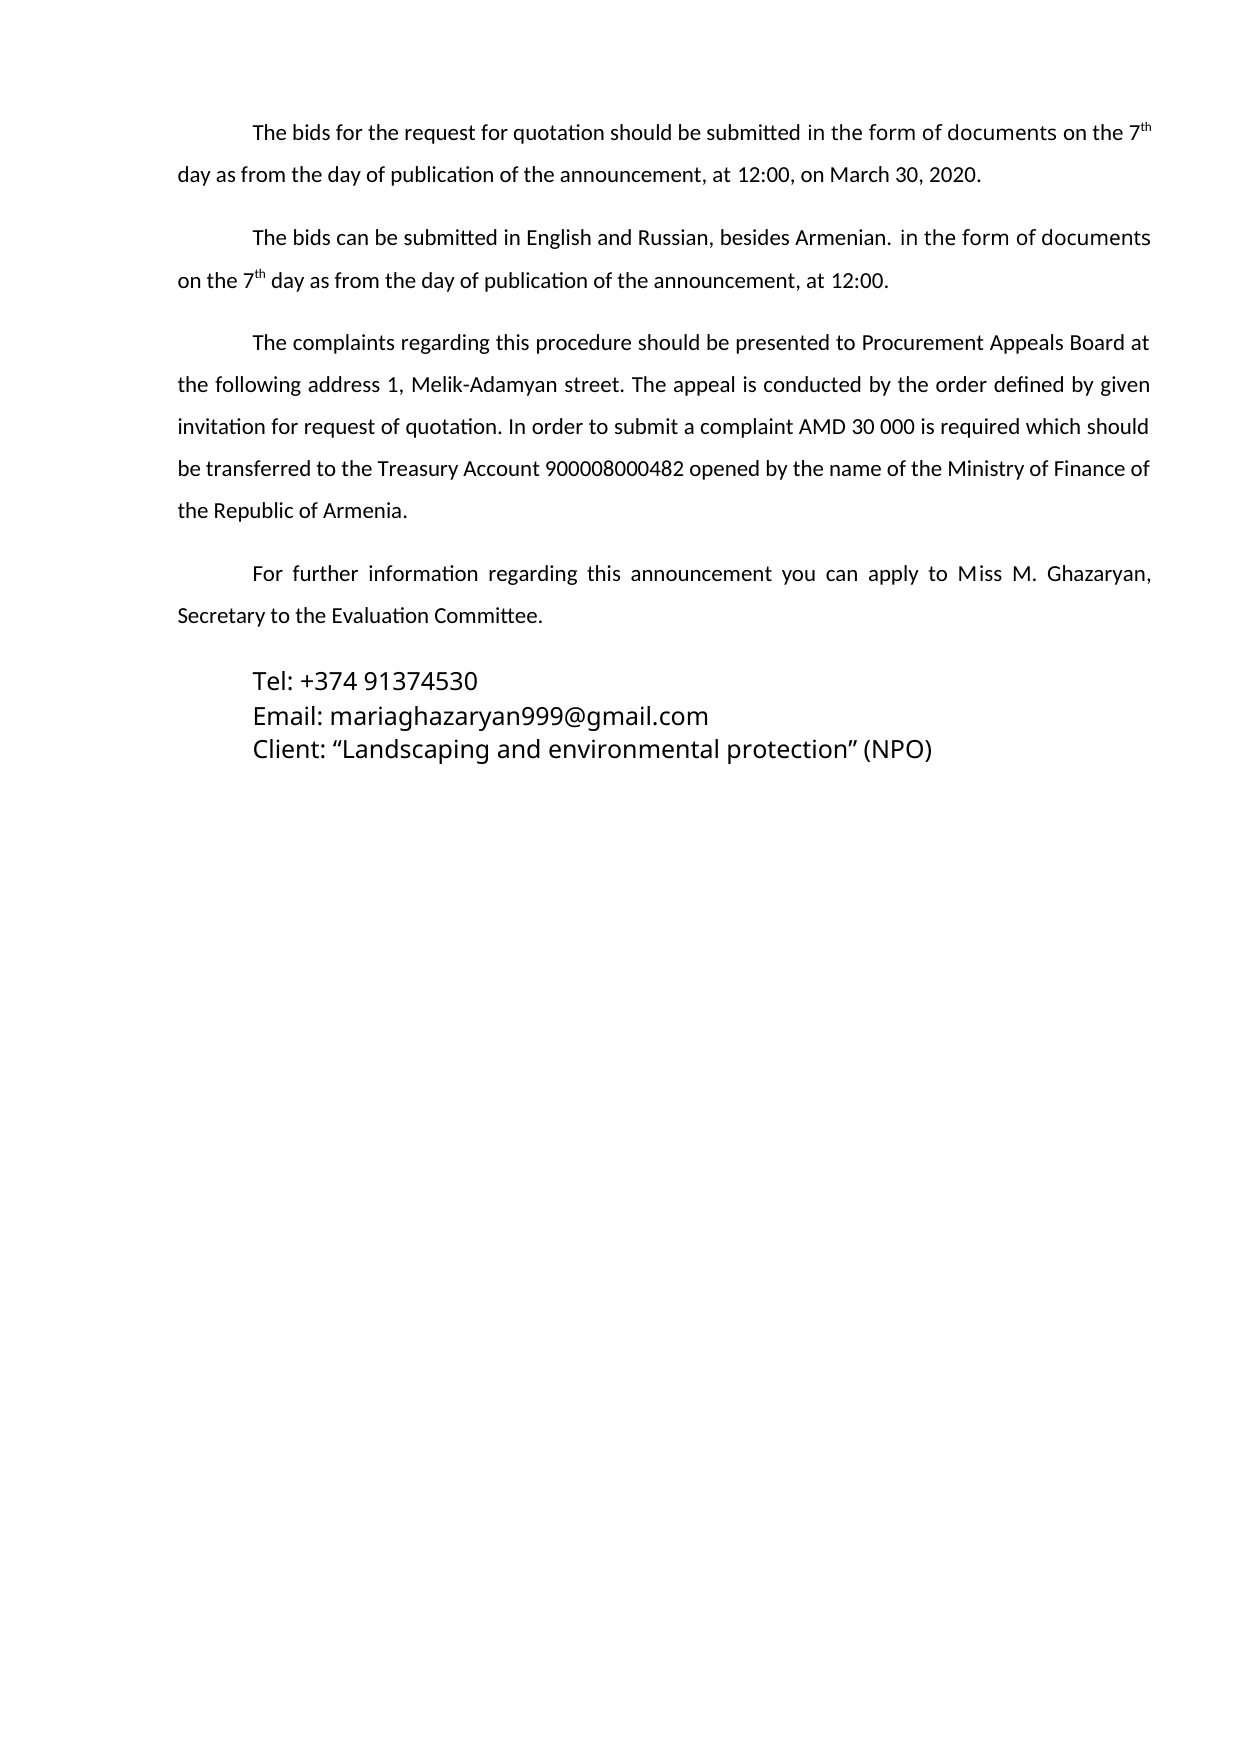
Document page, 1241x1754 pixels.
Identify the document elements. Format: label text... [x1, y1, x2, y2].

text Tel: +374 91374530 [177, 664, 1152, 698]
text For further information regarding this announcement you can apply to Miss M. Ghazaryan, Secretary to the Evaluation Committee. [177, 559, 1152, 629]
text Email: mariaghazaryan999@gmail.com [177, 698, 1152, 732]
text The bids can be submitted in English and Russian, besides Armenian. in the form of documents on the 7th day as from the day of publication of the announcement, at 12:00. [177, 223, 1152, 294]
text The bids for the request for quotation should be submitted in the form of documents on the 7th day as from the day of publication of the announcement, at 12:00, on March 30, 2020. [177, 118, 1152, 188]
text Client: “Landscaping and environmental protection” (NPO) [177, 732, 1152, 797]
text The complaints regarding this procedure should be presented to Procurement Appeals Board at the following address 1, Melik-Adamyan street. The appeal is conducted by the order defined by given invitation for request of quotation. In order to submit a complaint AMD 30 000 is required which should be transferred to the Treasury Account 900008000482 opened by the name of the Ministry of Finance of the Republic of Armenia. [177, 328, 1152, 524]
